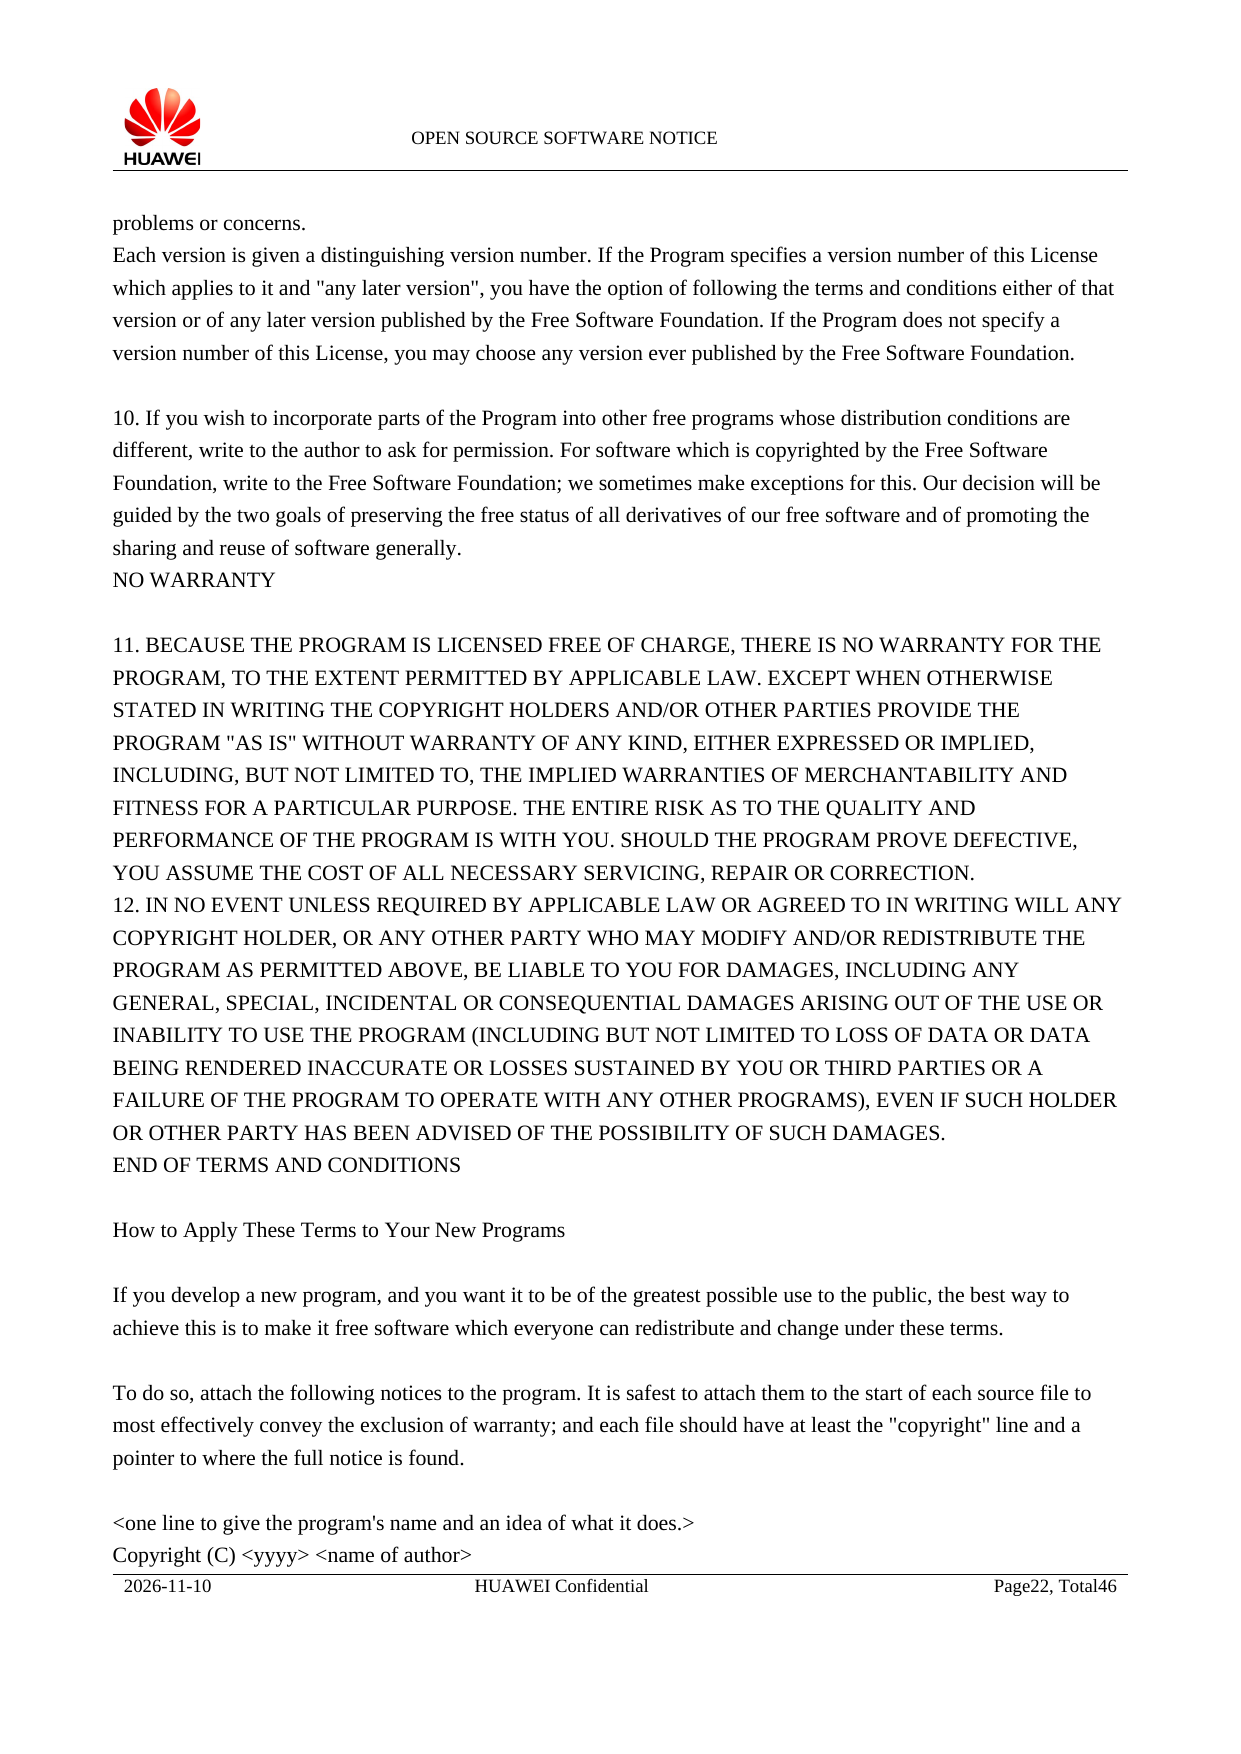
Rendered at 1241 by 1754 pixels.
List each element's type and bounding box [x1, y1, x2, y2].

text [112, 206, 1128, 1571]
picture [124, 88, 201, 165]
